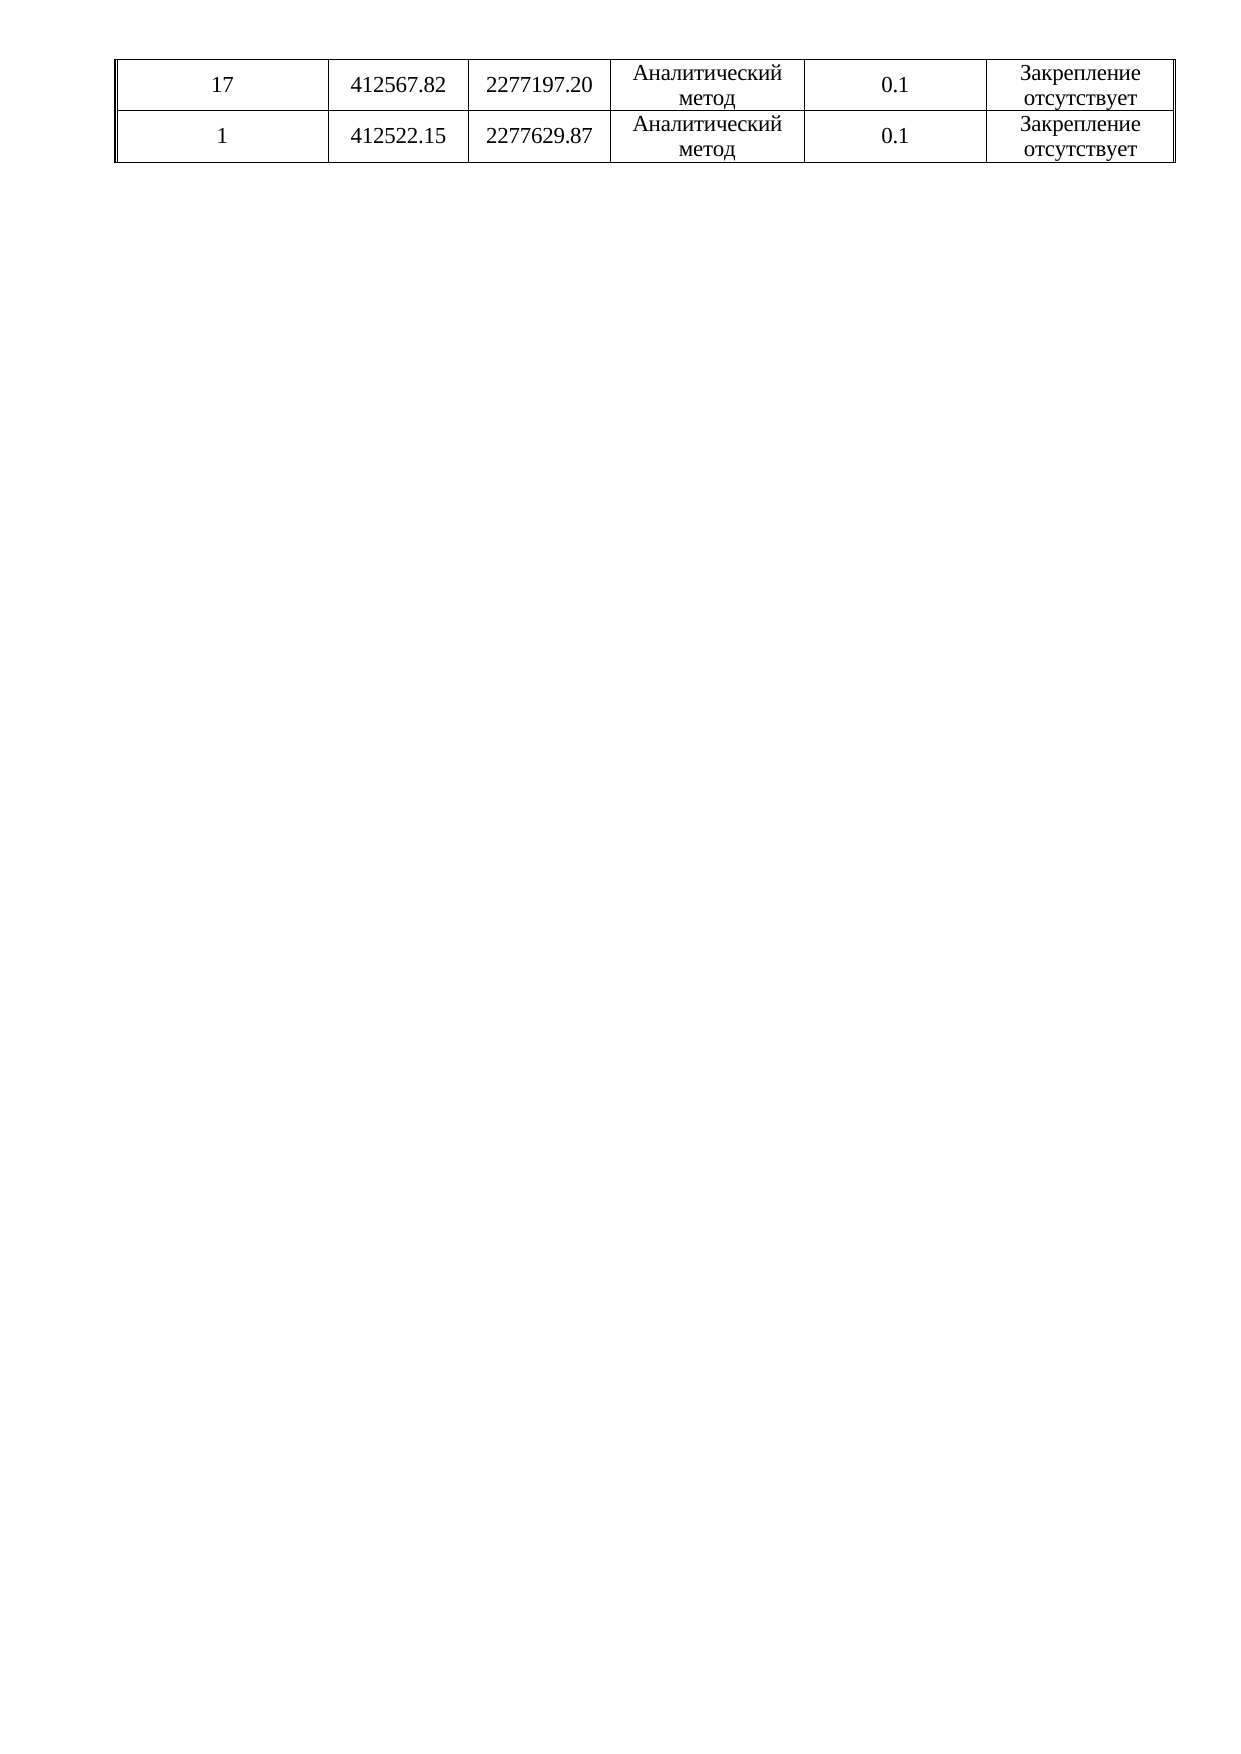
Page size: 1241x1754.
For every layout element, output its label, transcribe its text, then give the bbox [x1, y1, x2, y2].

table_cell 17 [118, 60, 328, 110]
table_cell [987, 60, 1173, 110]
table_cell Аналитический метод [611, 111, 804, 162]
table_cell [987, 111, 1173, 162]
table_cell 412522.15 [329, 111, 468, 162]
table_cell 1 [118, 111, 328, 162]
table_cell 2277629.87 [469, 111, 610, 162]
table_cell 0.1 [805, 111, 986, 162]
table_cell Аналитический метод [611, 60, 804, 110]
table_cell 412567.82 [329, 60, 468, 110]
table_cell 0.1 [805, 60, 986, 110]
table_cell 2277197.20 [469, 60, 610, 110]
